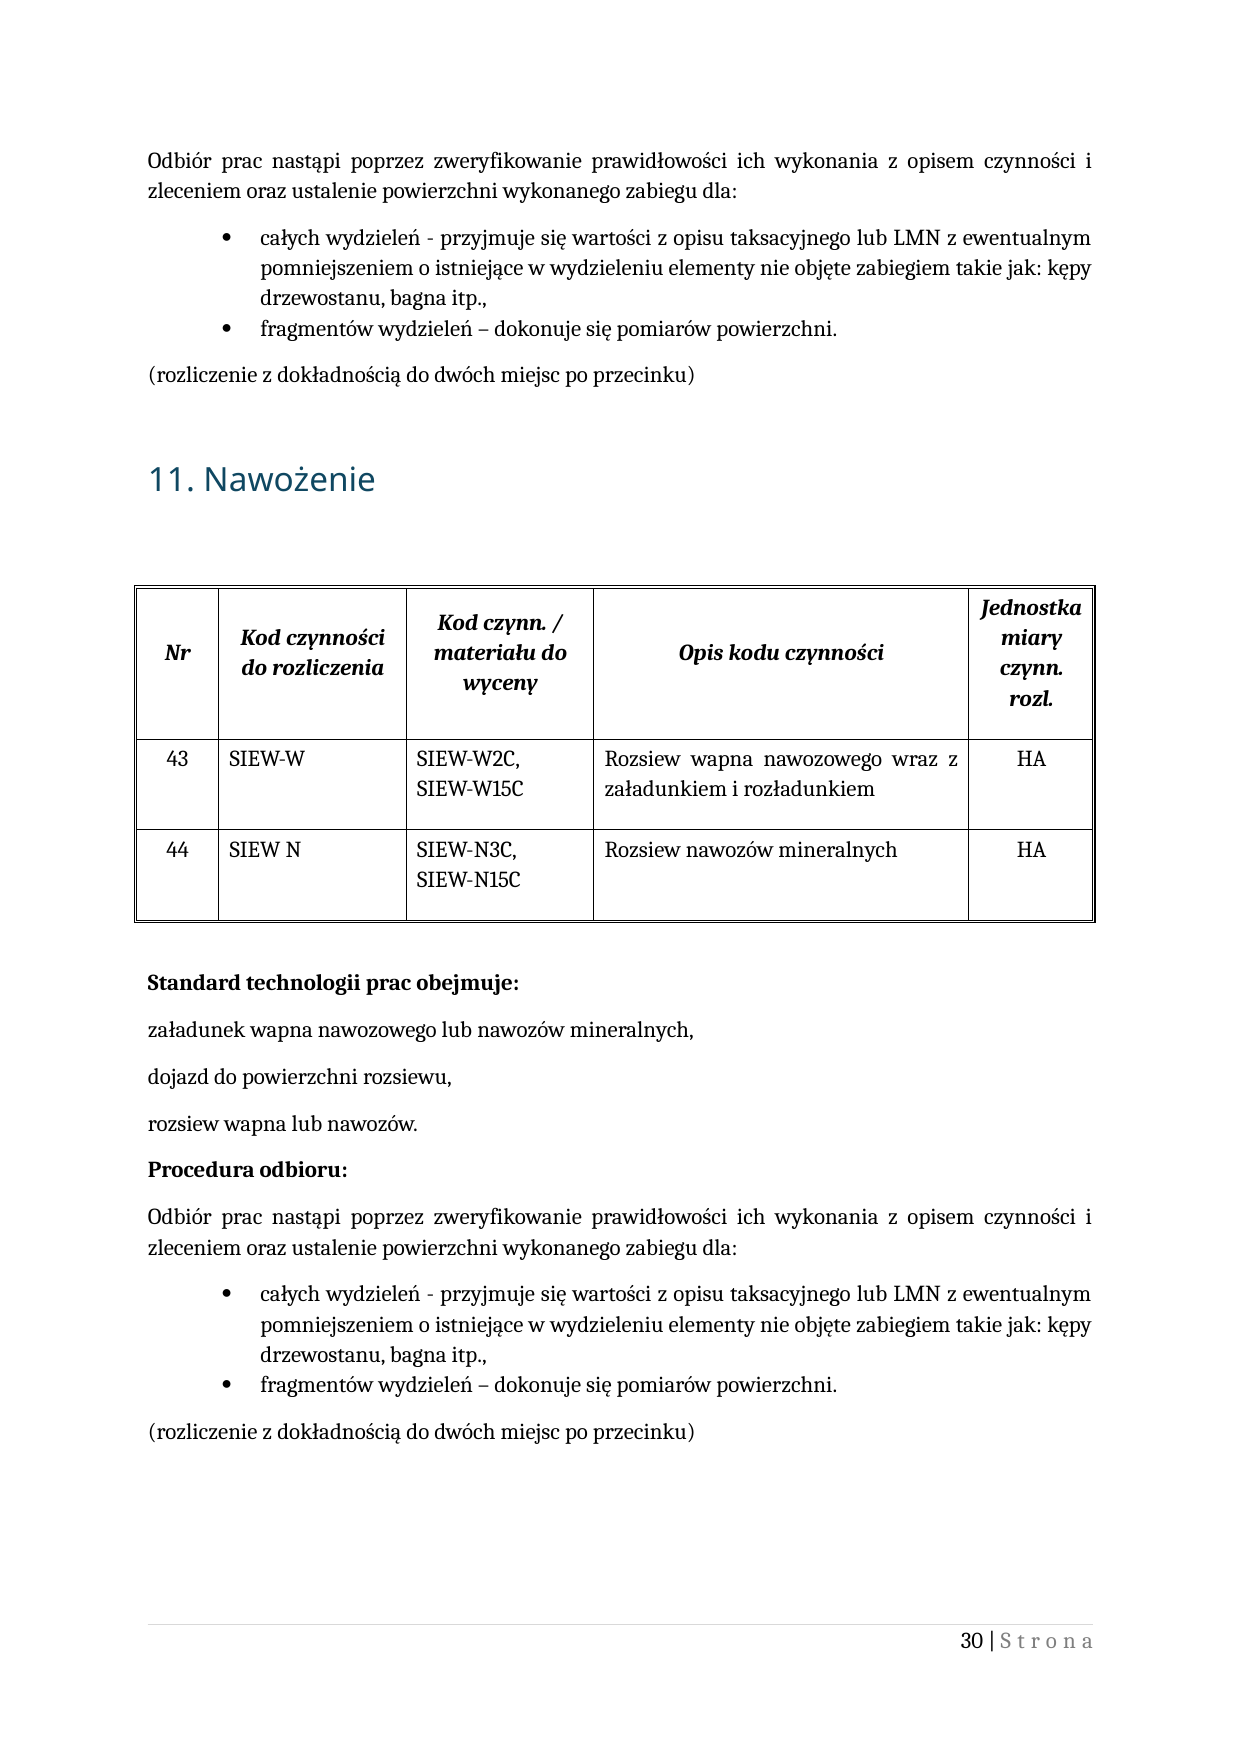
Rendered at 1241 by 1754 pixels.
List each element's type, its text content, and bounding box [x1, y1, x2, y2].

subtitle 11. Nawożenie [148, 456, 1093, 501]
table_cell SIEW-W2C, SIEW-W15C [407, 740, 593, 829]
table_cell HA [969, 740, 1092, 829]
table_cell HA [969, 830, 1092, 920]
table_header Jednostka miary czynn. rozl. [969, 589, 1092, 738]
text Standard technologii prac obejmuje: [148, 970, 1093, 996]
text (rozliczenie z dokładnością do dwóch miejsc po przecinku) [148, 362, 1093, 388]
text załadunek wapna nawozowego lub nawozów mineralnych, [148, 1017, 1093, 1043]
list fragmentów wydzieleń – dokonuje się pomiarów powierzchni. [223, 1372, 1093, 1398]
table_header Opis kodu czynności [594, 589, 968, 738]
table_header Nr [137, 589, 218, 738]
table_cell SIEW-N3C, SIEW-N15C [407, 830, 593, 920]
text Procedura odbioru: [148, 1157, 1093, 1183]
table_cell 44 [137, 830, 218, 920]
table_cell SIEW-W [219, 740, 406, 829]
text dojazd do powierzchni rozsiewu, [148, 1063, 1093, 1090]
table_cell SIEW N [219, 830, 406, 920]
table_header Kod czynn. / materiału do wyceny [407, 589, 593, 738]
table_header Kod czynności do rozliczenia [219, 589, 406, 738]
table_cell Rozsiew nawozów mineralnych [594, 830, 968, 920]
table_cell 43 [137, 740, 218, 829]
table_cell Rozsiew wapna nawozowego wraz z załadunkiem i rozładunkiem [594, 740, 968, 829]
list całych wydzieleń - przyjmuje się wartości z opisu taksacyjnego lub LMN z ewentualnym pomniejszeniem o istniejące w wydzieleniu elementy nie objęte zabiegiem takie jak: kępy drzewostanu, bagna itp., [223, 225, 1093, 311]
text (rozliczenie z dokładnością do dwóch miejsc po przecinku) [148, 1419, 1093, 1445]
text Odbiór prac nastąpi poprzez zweryfikowanie prawidłowości ich wykonania z opisem czynności i zleceniem oraz ustalenie powierzchni wykonanego zabiegu dla: [148, 148, 1093, 204]
text rozsiew wapna lub nawozów. [148, 1110, 1093, 1137]
list całych wydzieleń - przyjmuje się wartości z opisu taksacyjnego lub LMN z ewentualnym pomniejszeniem o istniejące w wydzieleniu elementy nie objęte zabiegiem takie jak: kępy drzewostanu, bagna itp., [223, 1281, 1093, 1368]
list fragmentów wydzieleń – dokonuje się pomiarów powierzchni. [223, 315, 1093, 342]
text Odbiór prac nastąpi poprzez zweryfikowanie prawidłowości ich wykonania z opisem czynności i zleceniem oraz ustalenie powierzchni wykonanego zabiegu dla: [148, 1204, 1093, 1261]
